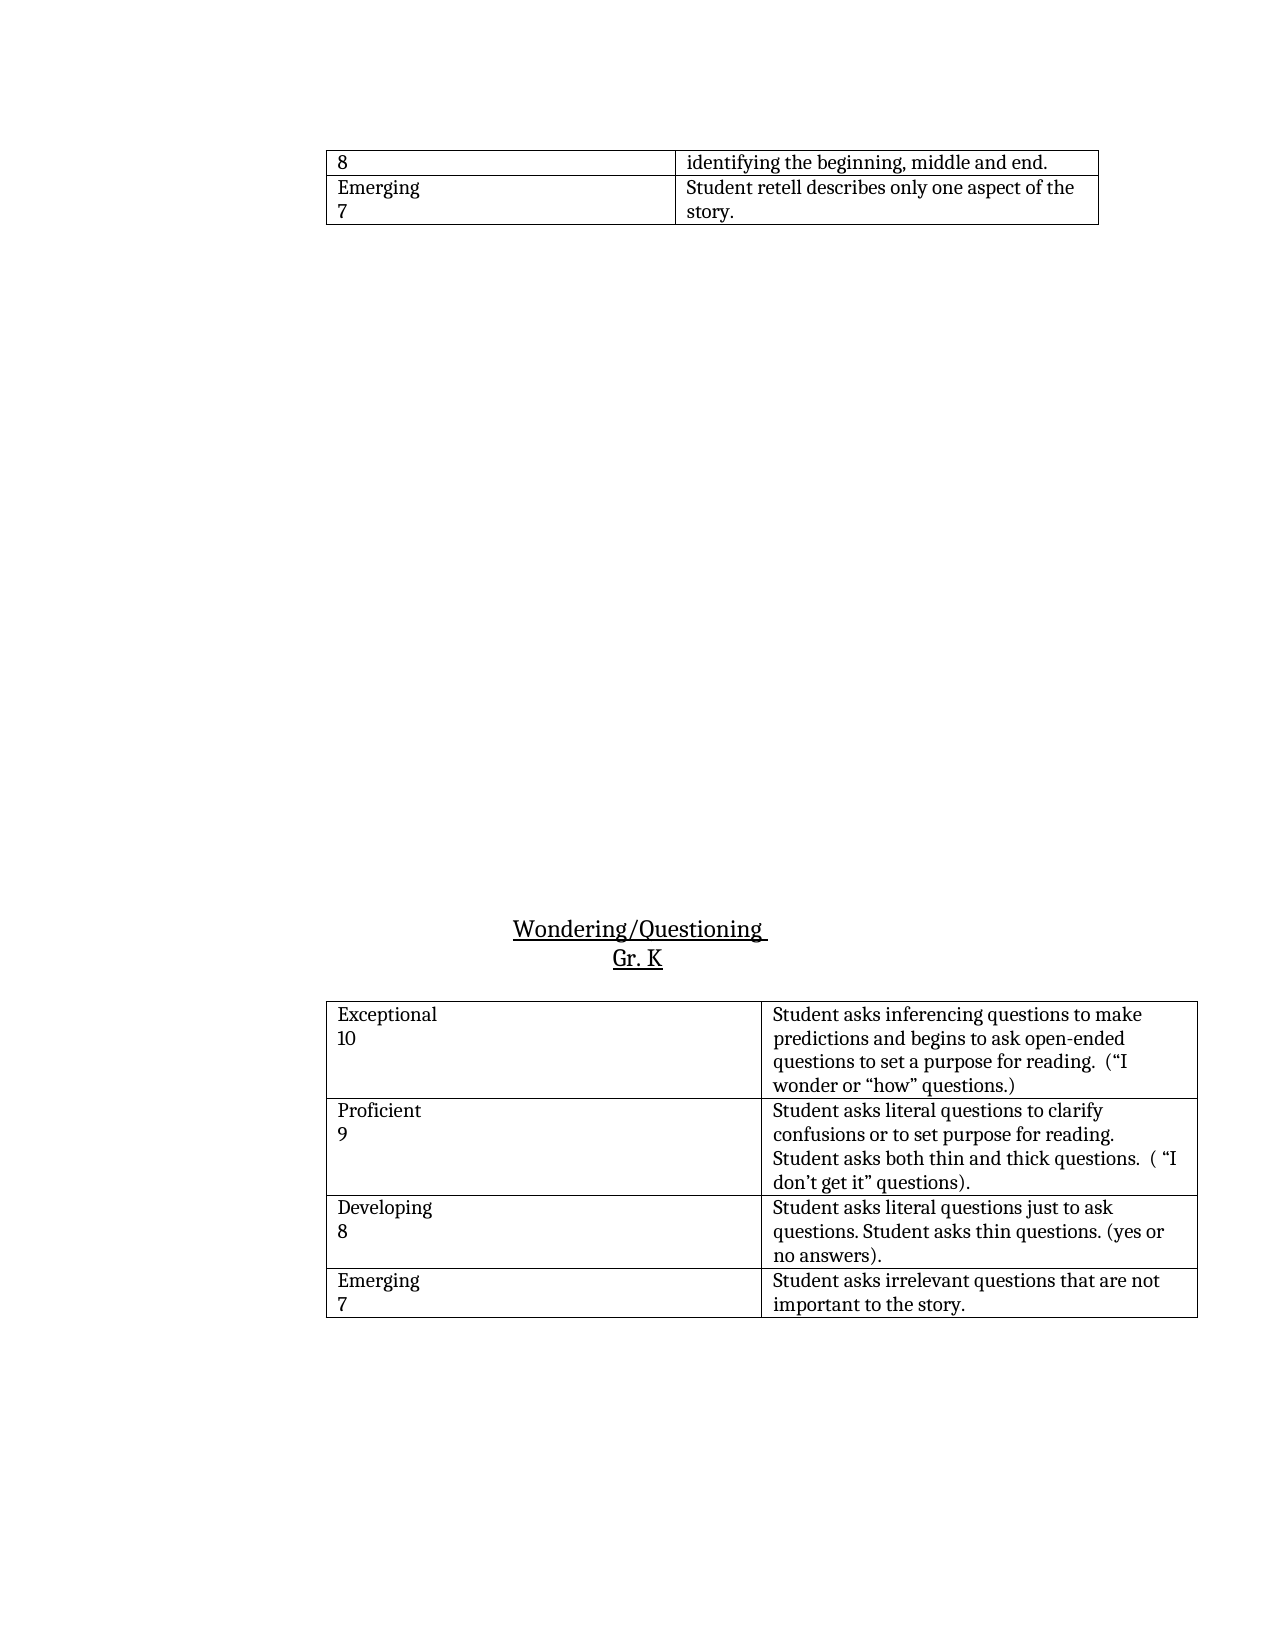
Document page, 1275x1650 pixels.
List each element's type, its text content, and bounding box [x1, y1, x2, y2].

table_cell Developing 8 [327, 1196, 761, 1268]
table_header Exceptional 10 [327, 1002, 761, 1098]
table_header Student asks inferencing questions to make predictions and begins to ask open-ended questions to set a purpose for reading. (“I wonder or “how” questions.) [762, 1002, 1197, 1098]
table_cell Proficient 9 [327, 1099, 761, 1195]
table_cell Student retell describes only one aspect of the story. [676, 176, 1098, 224]
text Wondering/Questioning [187, 915, 1087, 944]
table_cell Student asks literal questions to clarify confusions or to set purpose for reading. Student asks both thin and thick questions. ( “I don’t get it” questions). [762, 1099, 1197, 1195]
table_cell Student asks irrelevant questions that are not important to the story. [762, 1269, 1197, 1317]
text Gr. K [187, 944, 1087, 972]
table_cell Emerging 7 [327, 176, 675, 224]
table_cell Emerging 7 [327, 1269, 761, 1317]
table_cell Developing 8 [327, 151, 675, 175]
table_cell Student asks literal questions just to ask questions. Student asks thin questions. (yes or no answers). [762, 1196, 1197, 1268]
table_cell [676, 151, 1098, 175]
